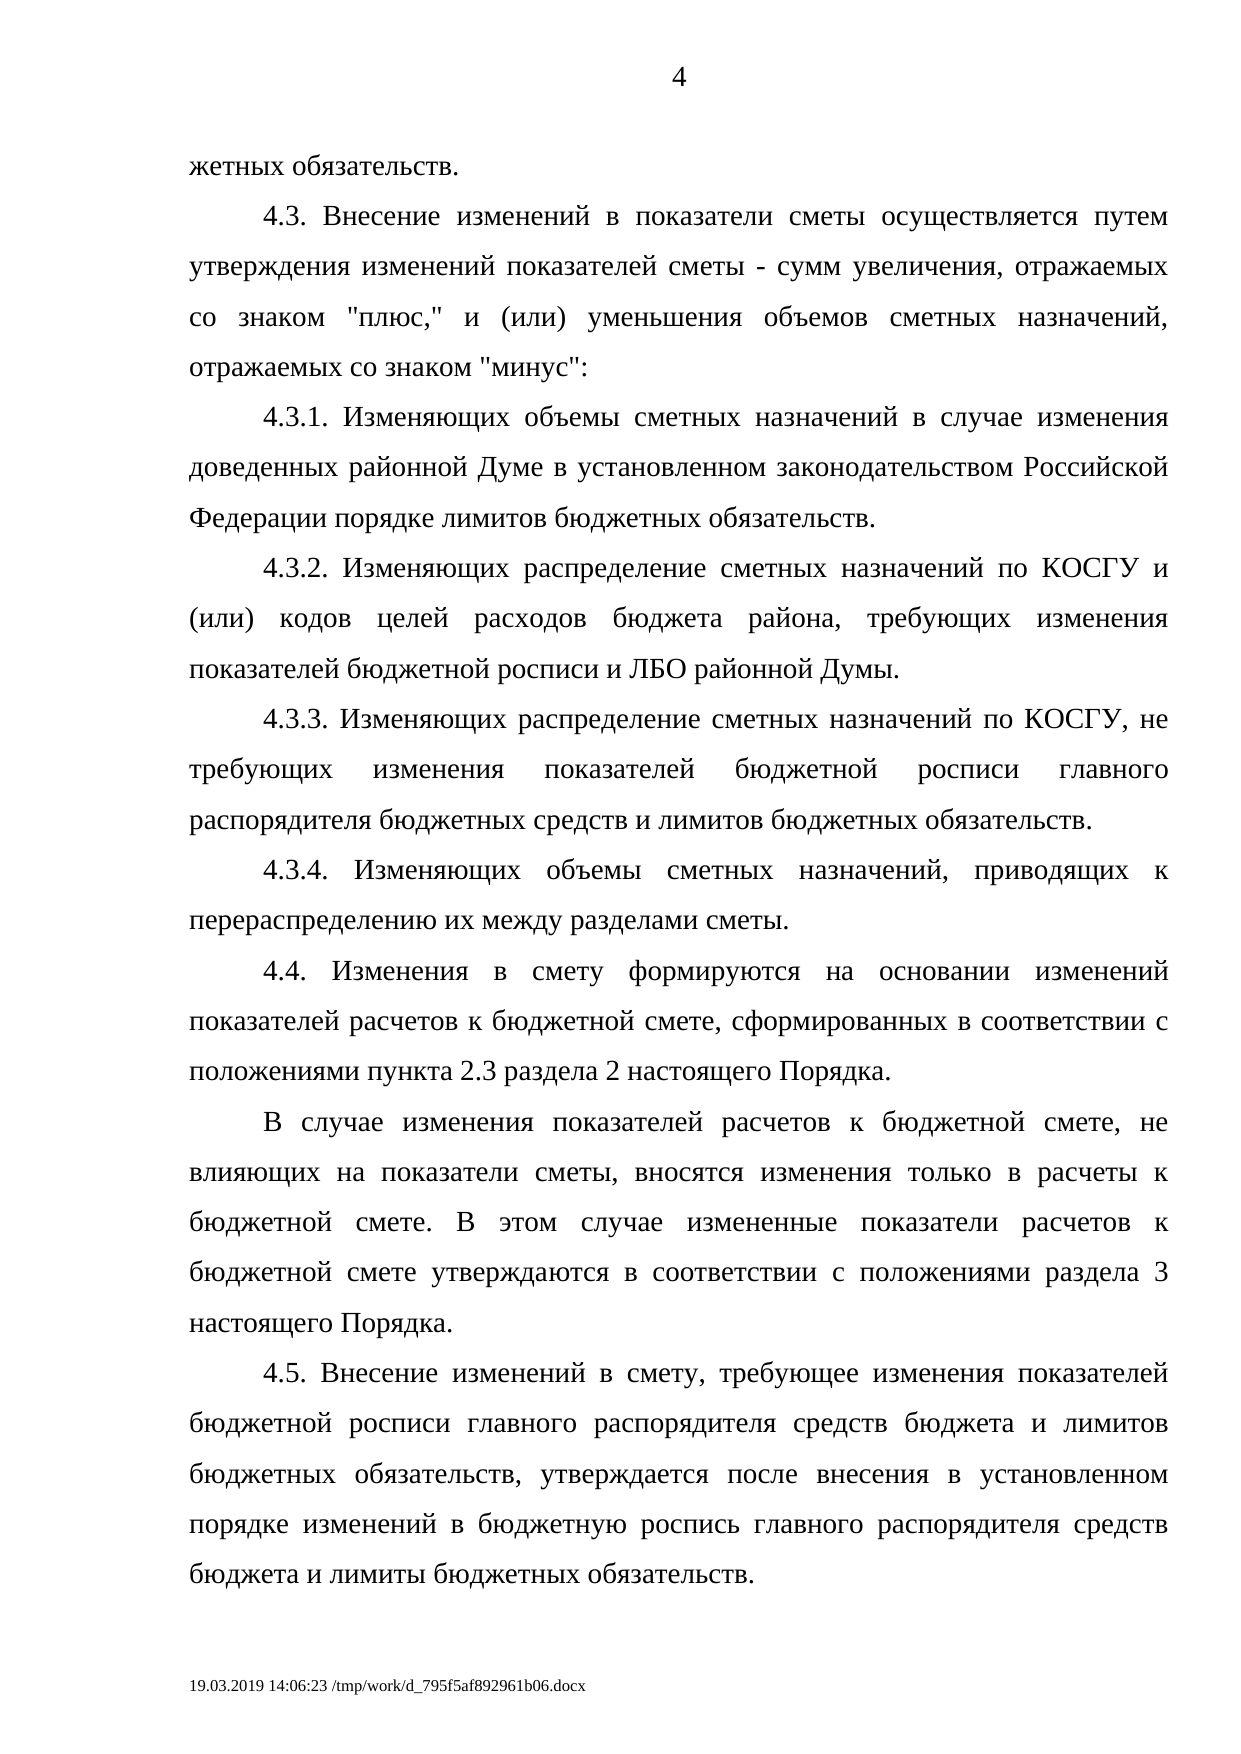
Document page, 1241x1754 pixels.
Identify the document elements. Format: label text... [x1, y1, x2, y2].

text 4.3.4. Изменяющих объемы сметных назначений, приводящих к перераспределению их между разделами сметы. [189, 852, 1169, 936]
text 4.3.1. Изменяющих объемы сметных назначений в случае изменения доведенных районной Думе в установленном законодательством Российской Федерации порядке лимитов бюджетных обязательств. [189, 399, 1169, 533]
text В случае изменения показателей расчетов к бюджетной смете, не влияющих на показатели сметы, вносятся изменения только в расчеты к бюджетной смете. В этом случае измененные показатели расчетов к бюджетной смете утверждаются в соответствии с положениями раздела 3 настоящего Порядка. [189, 1104, 1169, 1338]
text 4.3. Внесение изменений в показатели сметы осуществляется путем утверждения изменений показателей сметы - сумм увеличения, отражаемых со знаком "плюс," и (или) уменьшения объемов сметных назначений, отражаемых со знаком "минус": [189, 198, 1169, 382]
text 4.3.2. Изменяющих распределение сметных назначений по КОСГУ и (или) кодов целей расходов бюджета района, требующих изменения показателей бюджетной росписи и ЛБО районной Думы. [189, 550, 1169, 684]
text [189, 148, 1169, 181]
text 4.4. Изменения в смету формируются на основании изменений показателей расчетов к бюджетной смете, сформированных в соответствии с положениями пункта 2.3 раздела 2 настоящего Порядка. [189, 953, 1169, 1087]
text 4.5. Внесение изменений в смету, требующее изменения показателей бюджетной росписи главного распорядителя средств бюджета и лимитов бюджетных обязательств, утверждается после внесения в установленном порядке изменений в бюджетную роспись главного распорядителя средств бюджета и лимиты бюджетных обязательств. [189, 1355, 1169, 1590]
text 4.3.3. Изменяющих распределение сметных назначений по КОСГУ, не требующих изменения показателей бюджетной росписи главного распорядителя бюджетных средств и лимитов бюджетных обязательств. [189, 701, 1169, 835]
